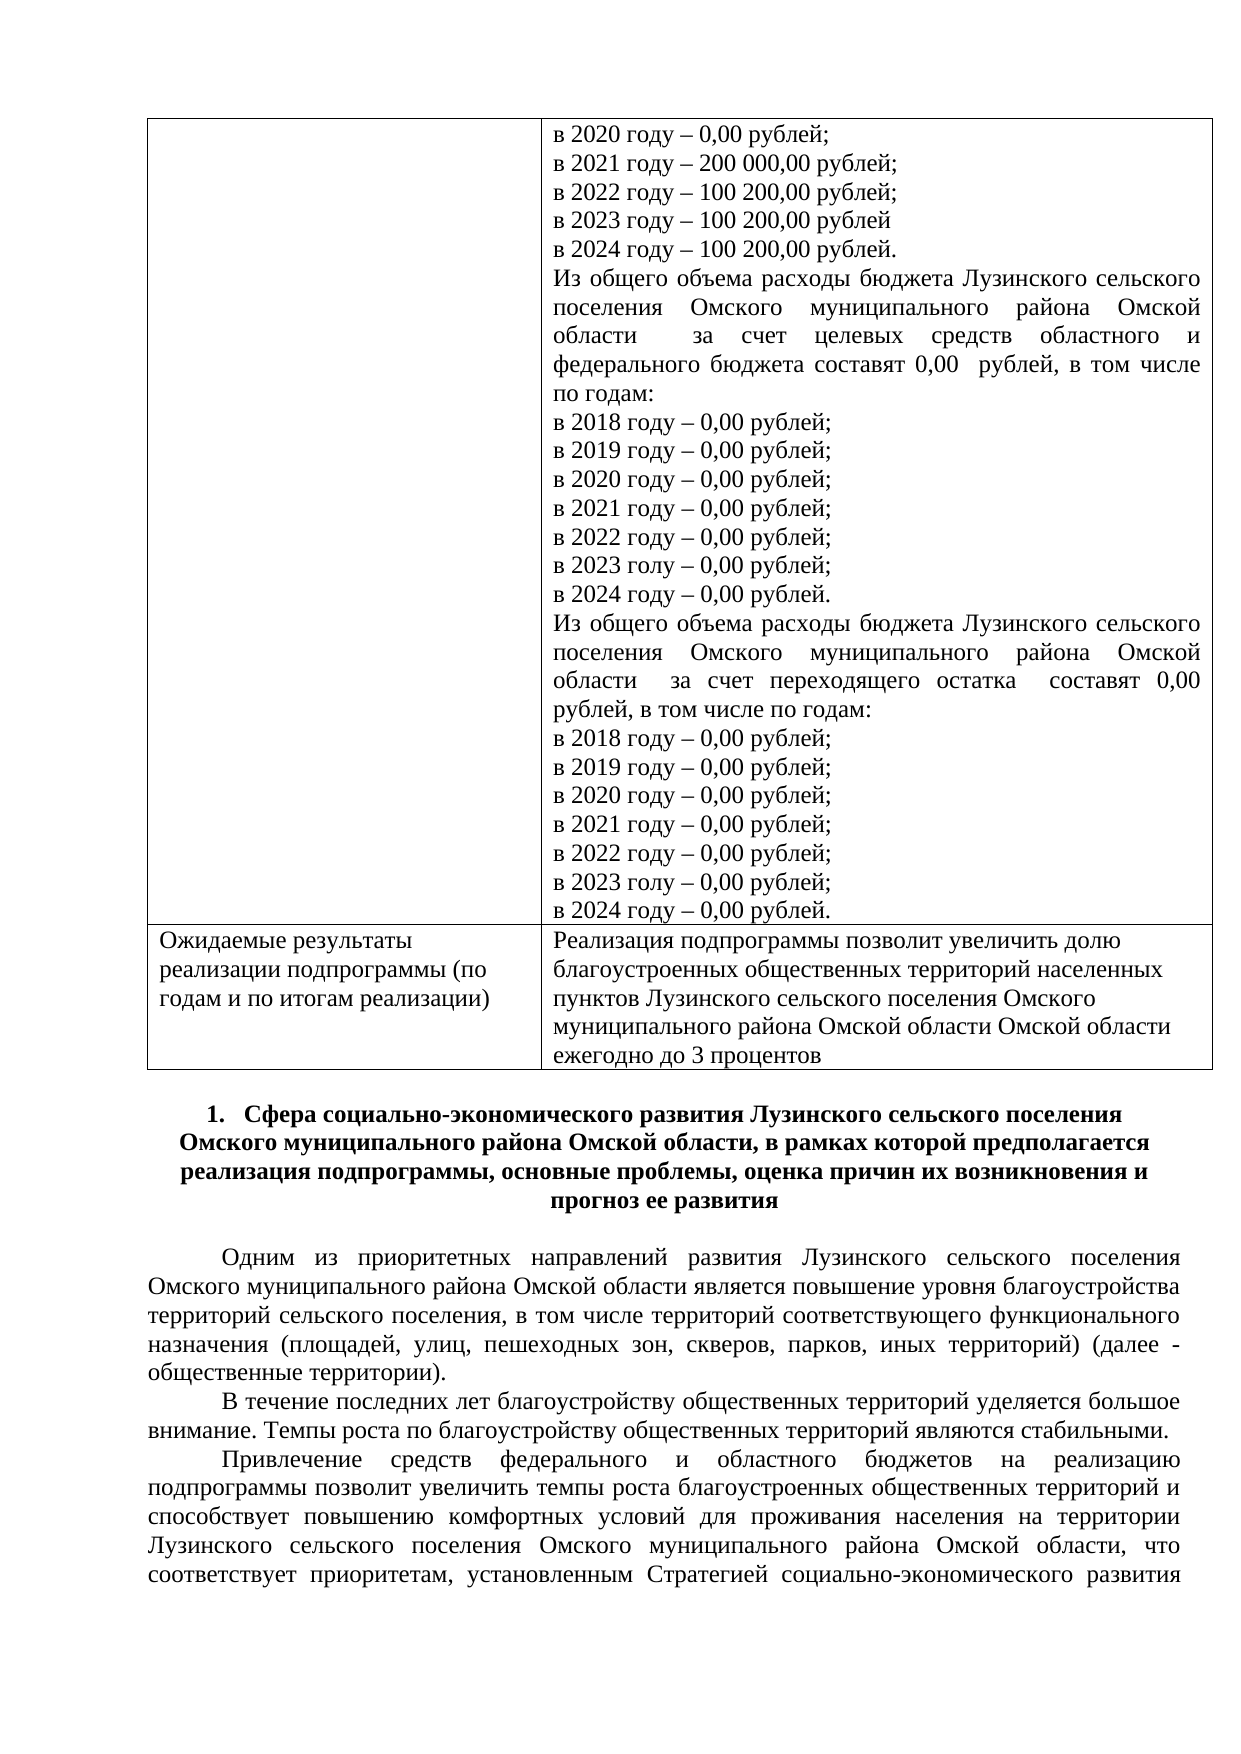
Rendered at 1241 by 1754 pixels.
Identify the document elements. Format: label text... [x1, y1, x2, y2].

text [148, 1444, 1181, 1587]
subtitle Омского муниципального района Омской области, в рамках которой предполагается реализация подпрограммы, основные проблемы, оценка причин их возникновения и прогноз ее развития [148, 1127, 1181, 1214]
subtitle Сфера социально-экономического развития Лузинского сельского поселения [148, 1099, 1181, 1127]
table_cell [148, 119, 541, 924]
text Одним из приоритетных направлений развития Лузинского сельского поселения Омского муниципального района Омской области является повышение уровня благоустройства территорий сельского поселения, в том числе территорий соответствующего функционального назначения (площадей, улиц, пешеходных зон, скверов, парков, иных территорий) (далее - общественные территории). [148, 1242, 1181, 1386]
table_cell Реализация подпрограммы позволит увеличить долю благоустроенных общественных территорий населенных пунктов Лузинского сельского поселения Омского муниципального района Омской области Омской области ежегодно до 3 процентов [542, 925, 1212, 1069]
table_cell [542, 119, 1212, 924]
text В течение последних лет благоустройству общественных территорий уделяется большое внимание. Темпы роста по благоустройству общественных территорий являются стабильными. [148, 1386, 1181, 1444]
table_cell Ожидаемые результаты реализации подпрограммы (по годам и по итогам реализации) [148, 925, 541, 1069]
